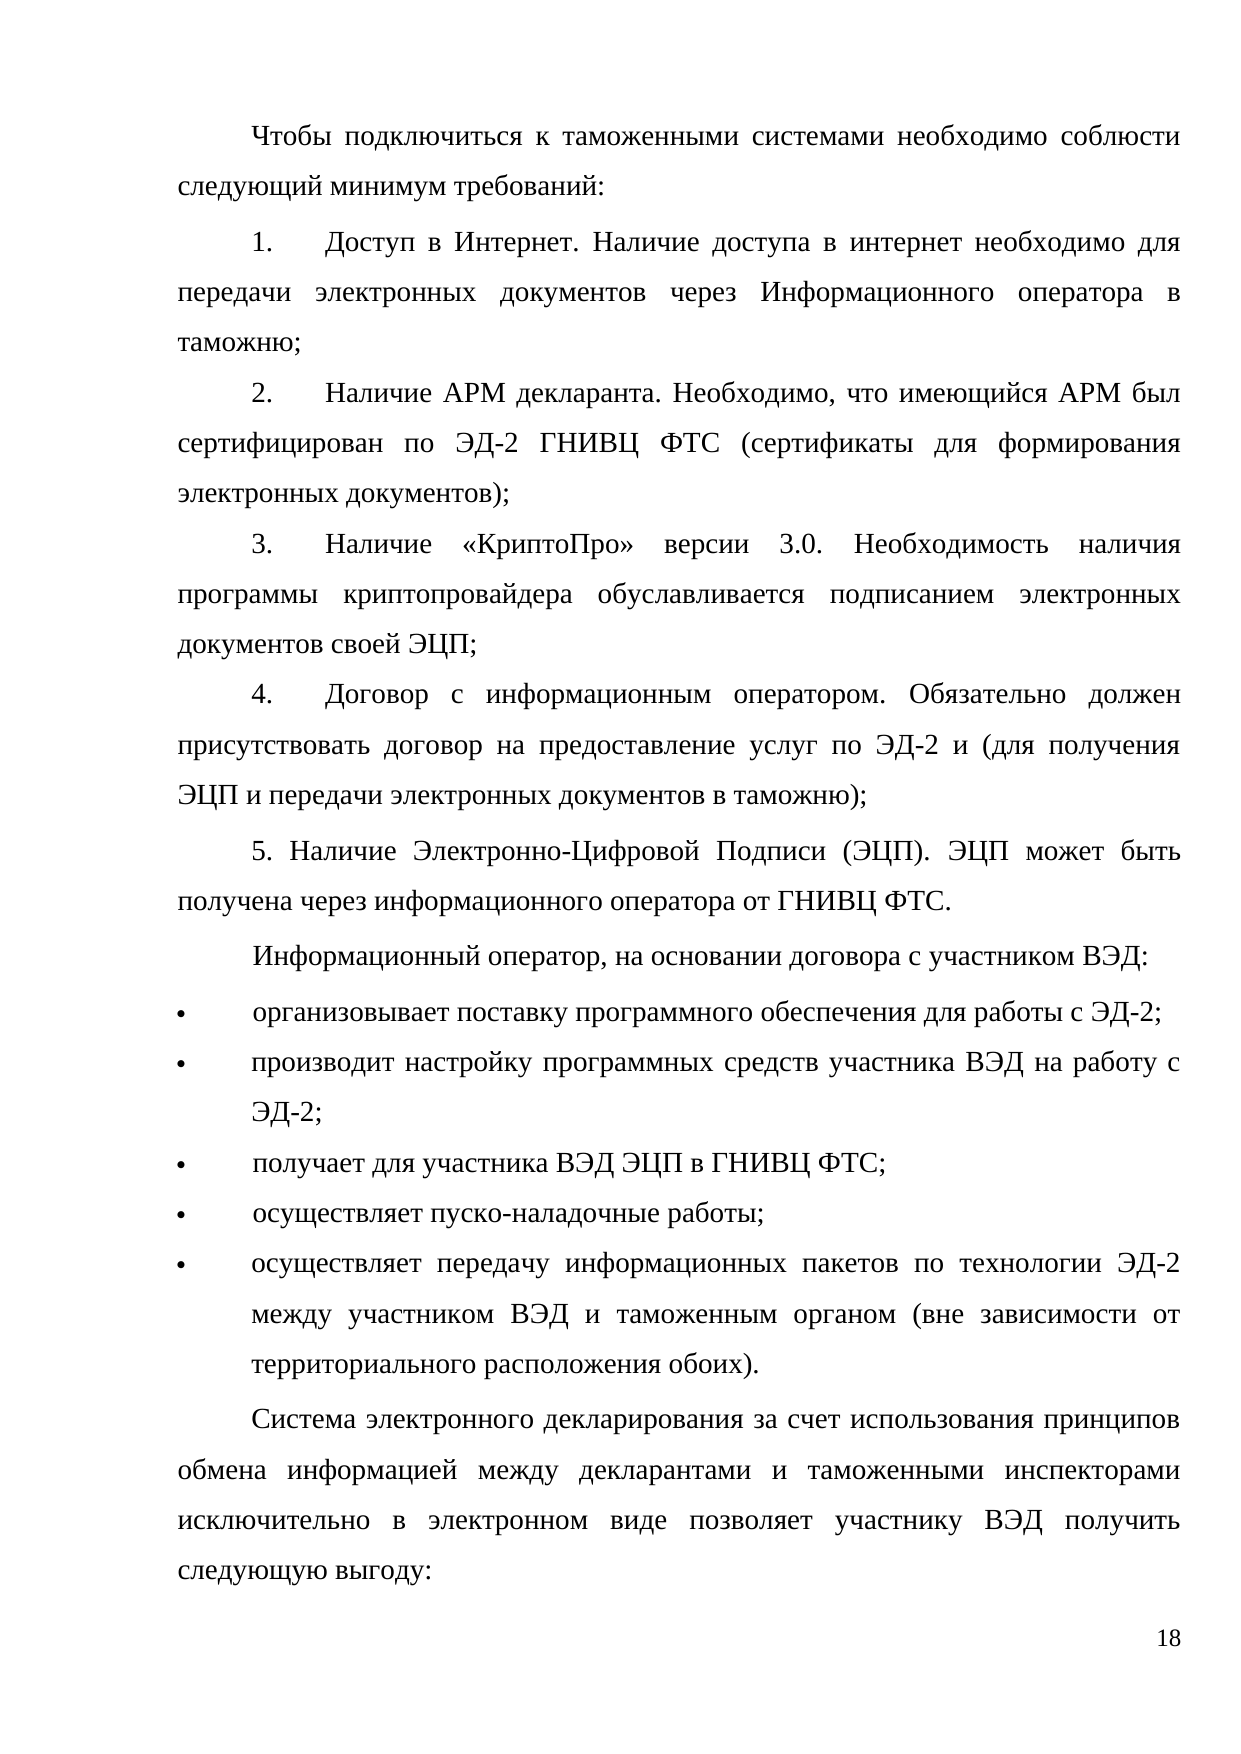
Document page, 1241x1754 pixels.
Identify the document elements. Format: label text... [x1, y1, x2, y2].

text Чтобы подключиться к таможенными системами необходимо соблюсти следующий минимум требований: [177, 118, 1181, 202]
text Система электронного декларирования за счет использования принципов обмена информацией между декларантами и таможенными инспекторами исключительно в электронном виде позволяет участнику ВЭД получить следующую выгоду: [177, 1401, 1181, 1586]
list Наличие «КриптоПро» версии 3.0. Необходимость наличия программы криптопровайдера обуславливается подписанием электронных документов своей ЭЦП; [177, 526, 1181, 660]
list организовывает поставку программного обеспечения для работы с ЭД-2; [177, 994, 1181, 1027]
list осуществляет пуско-наладочные работы; [177, 1195, 1181, 1229]
list Доступ в Интернет. Наличие доступа в интернет необходимо для передачи электронных документов через Информационного оператора в таможню; [177, 224, 1181, 358]
list производит настройку программных средств участника ВЭД на работу с ЭД-2; [177, 1044, 1181, 1128]
list Наличие АРМ декларанта. Необходимо, что имеющийся АРМ был сертифицирован по ЭД-2 ГНИВЦ ФТС (сертификаты для формирования электронных документов); [177, 375, 1181, 509]
list получает для участника ВЭД ЭЦП в ГНИВЦ ФТС; [177, 1145, 1181, 1178]
list Информационный оператор, на основании договора с участником ВЭД: [177, 938, 1181, 972]
list осуществляет передачу информационных пакетов по технологии ЭД-2 между участником ВЭД и таможенным органом (вне зависимости от территориального расположения обоих). [177, 1245, 1181, 1379]
text 5. Наличие Электронно-Цифровой Подписи (ЭЦП). ЭЦП может быть получена через информационного оператора от ГНИВЦ ФТС. [177, 833, 1181, 917]
list Договор с информационным оператором. Обязательно должен присутствовать договор на предоставление услуг по ЭД-2 и (для получения ЭЦП и передачи электронных документов в таможню); [177, 677, 1181, 811]
